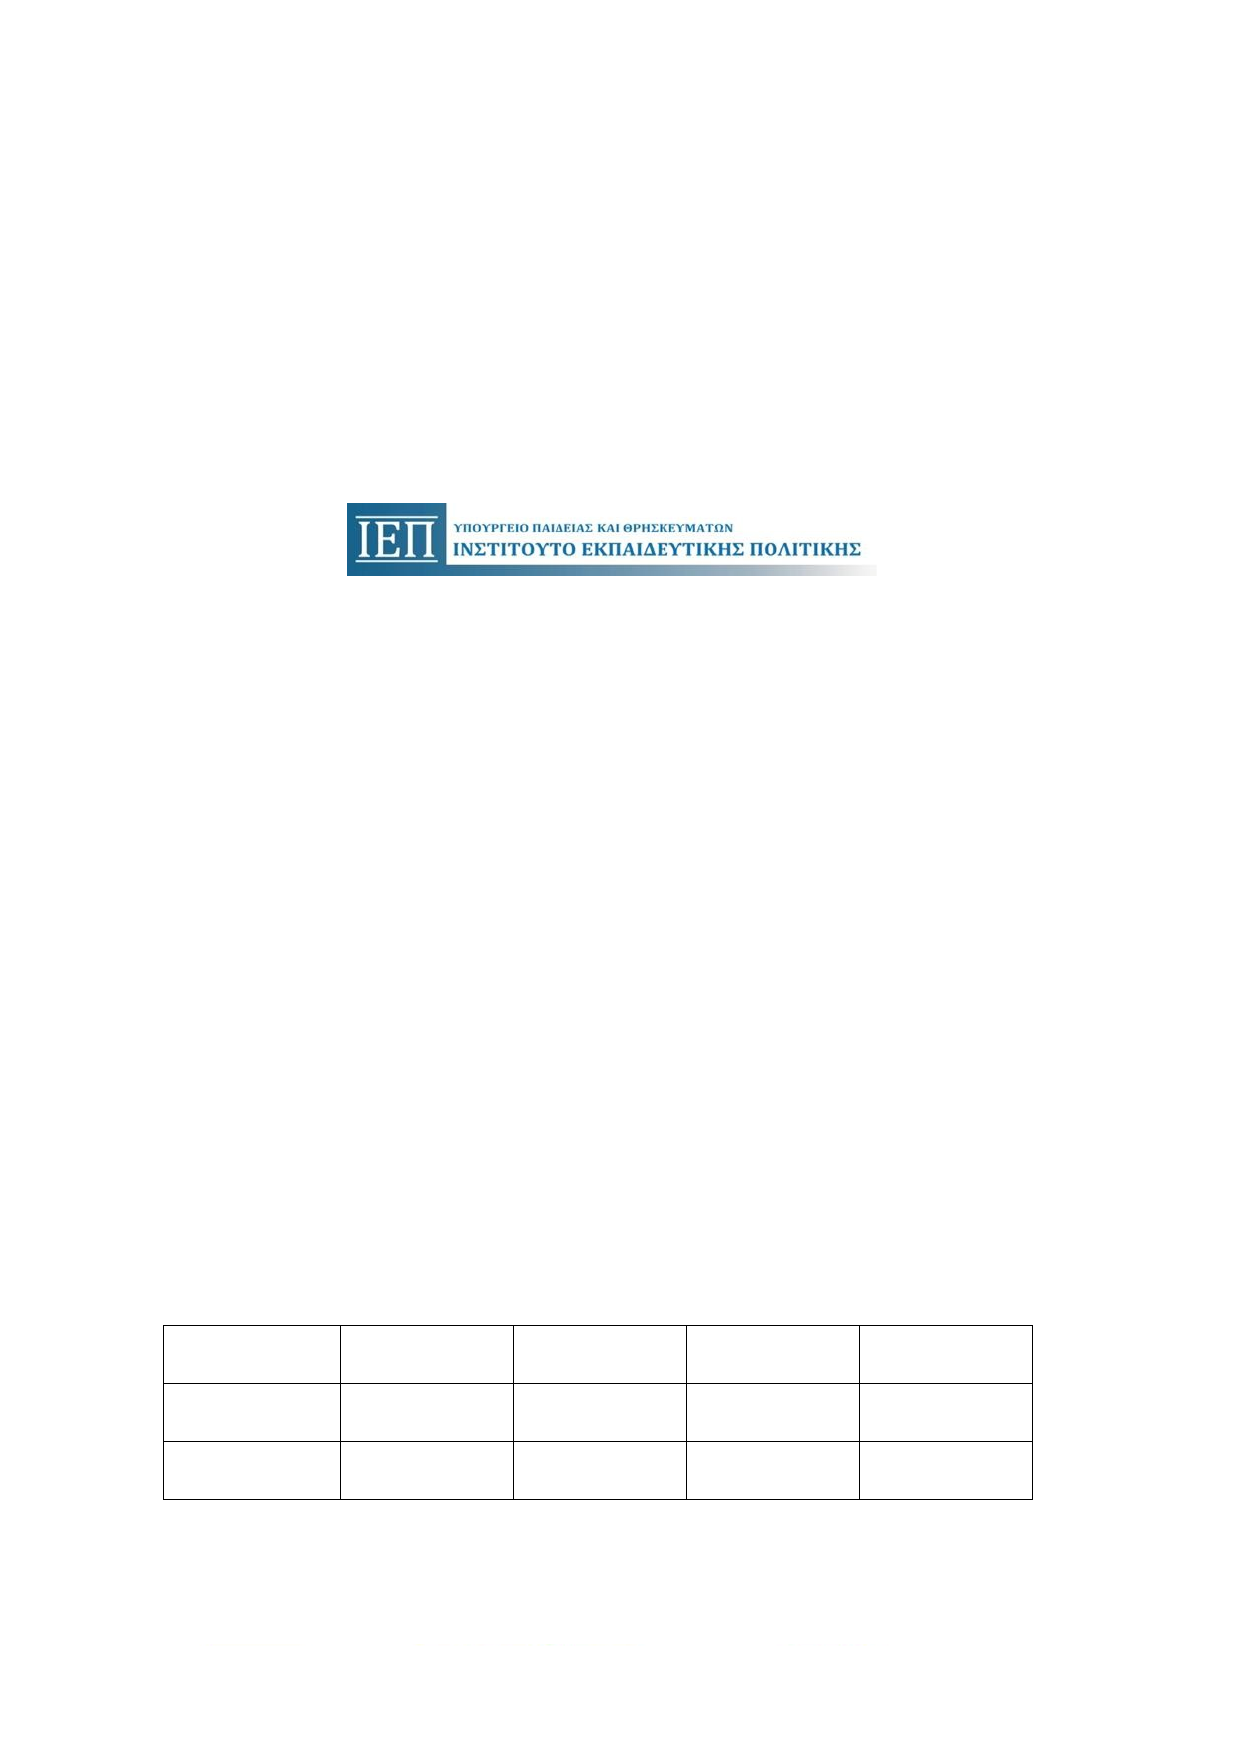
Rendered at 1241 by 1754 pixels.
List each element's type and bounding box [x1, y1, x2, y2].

table_cell [687, 1384, 859, 1441]
table_cell [341, 1384, 513, 1441]
table_cell [687, 1326, 859, 1383]
table_cell [164, 1442, 340, 1499]
table_cell [341, 1326, 513, 1383]
table_cell [514, 1442, 686, 1499]
table_cell [687, 1442, 859, 1499]
table_cell [514, 1326, 686, 1383]
table_cell [860, 1442, 1032, 1499]
table_cell [514, 1384, 686, 1441]
table_cell [860, 1384, 1032, 1441]
table_cell [860, 1326, 1032, 1383]
table_cell [164, 1384, 340, 1441]
table_cell [164, 1326, 340, 1383]
table_cell [341, 1442, 513, 1499]
picture [347, 503, 877, 576]
